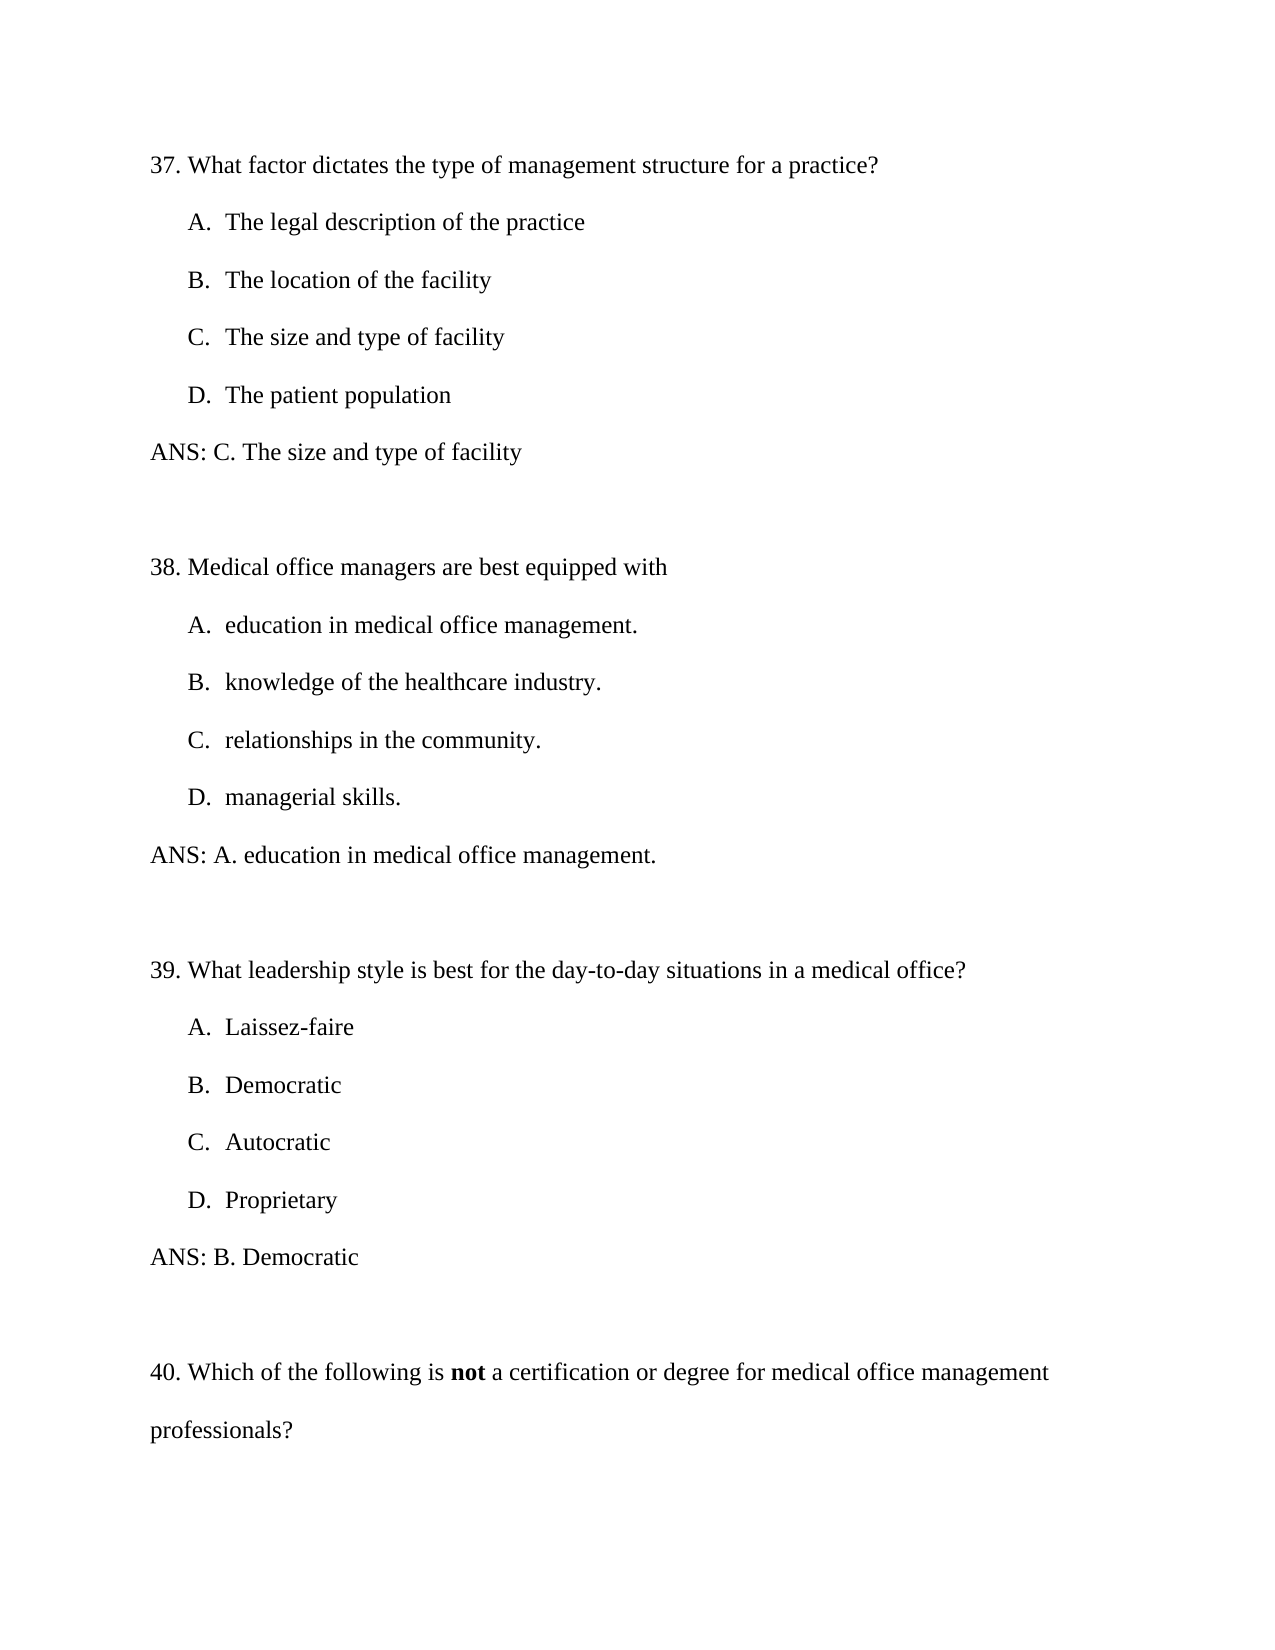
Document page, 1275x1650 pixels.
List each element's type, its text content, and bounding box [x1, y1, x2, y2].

text 37. What factor dictates the type of management structure for a practice? [150, 150, 1125, 179]
list relationships in the community. [187, 725, 1125, 754]
text 39. What leadership style is best for the day-to-day situations in a medical office? [150, 955, 1125, 984]
text 38. Medical office managers are best equipped with [150, 552, 1125, 581]
text 40. Which of the following is not a certification or degree for medical office management professionals? [150, 1357, 1125, 1444]
list Proprietary [187, 1185, 1125, 1214]
list Democratic [187, 1070, 1125, 1099]
list Autocratic [187, 1127, 1125, 1156]
text ANS: C. The size and type of facility [150, 437, 1125, 466]
list knowledge of the healthcare industry. [187, 667, 1125, 696]
list Laissez-faire [187, 1012, 1125, 1041]
list The legal description of the practice [187, 207, 1125, 236]
list The location of the facility [187, 265, 1125, 294]
list managerial skills. [187, 782, 1125, 811]
text ANS: A. education in medical office management. [150, 840, 1125, 869]
list education in medical office management. [187, 610, 1125, 639]
list The patient population [187, 380, 1125, 409]
text ANS: B. Democratic [150, 1242, 1125, 1271]
list The size and type of facility [187, 322, 1125, 351]
